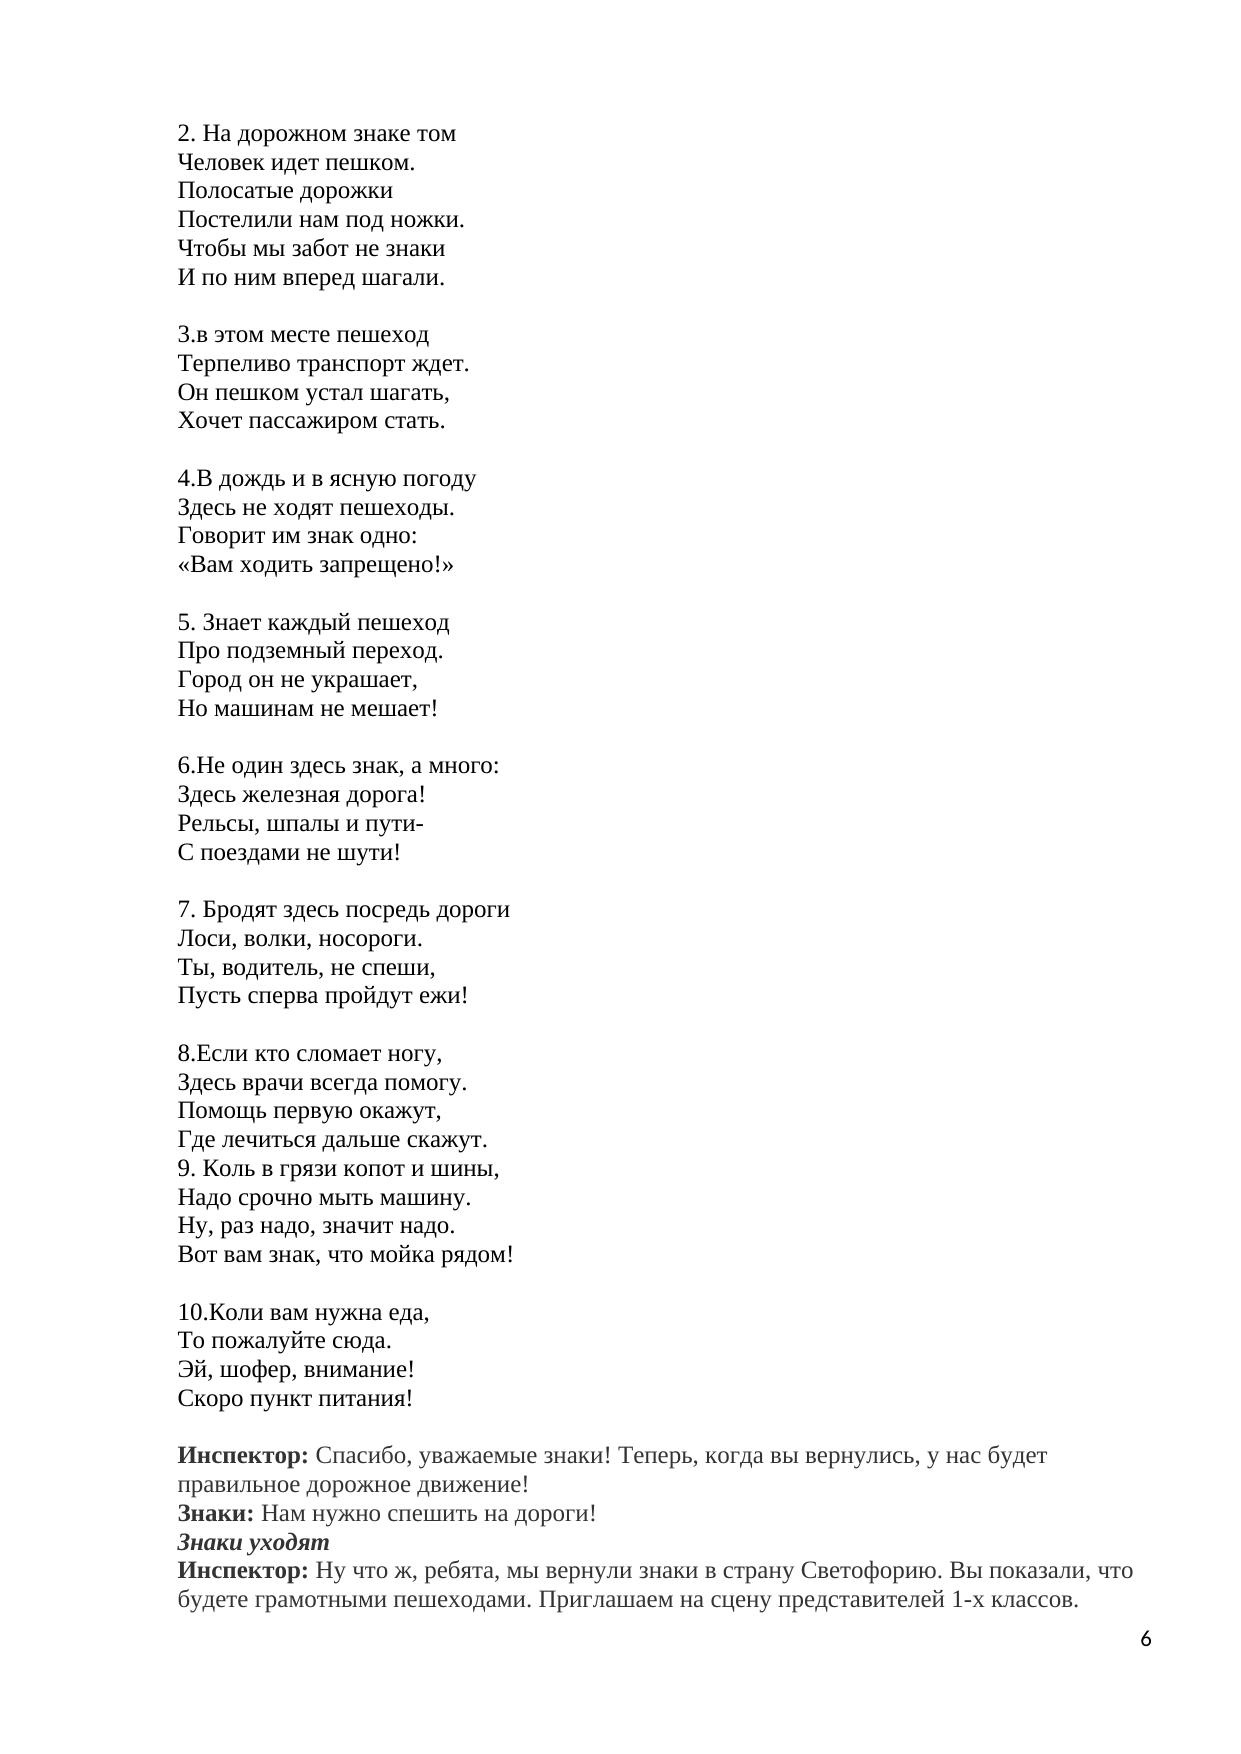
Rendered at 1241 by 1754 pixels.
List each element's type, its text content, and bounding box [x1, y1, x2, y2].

text Здесь врачи всегда помогу. [177, 1067, 1152, 1096]
text 7. Бродят здесь посредь дороги [177, 894, 1152, 923]
text 2. На дорожном знаке том [177, 118, 1152, 147]
text 5. Знает каждый пешеход [177, 607, 1152, 636]
text 6.Не один здесь знак, а много: [177, 751, 1152, 779]
text 8.Если кто сломает ногу, [177, 1038, 1152, 1067]
text Полосатые дорожки [177, 176, 1152, 204]
text И по ним вперед шагали. [177, 262, 1152, 291]
text Ну, раз надо, значит надо. [177, 1211, 1152, 1239]
text Знаки: Нам нужно спешить на дороги! [177, 1498, 1152, 1527]
text Инспектор: Ну что ж, ребята, мы вернули знаки в страну Светофорию. Вы показали, что будете грамотными пешеходами. Приглашаем на сцену представителей 1-х классов. [177, 1556, 1152, 1613]
text Знаки уходят [177, 1527, 1152, 1556]
text То пожалуйте сюда. [177, 1326, 1152, 1354]
text 10.Коли вам нужна еда, [177, 1297, 1152, 1326]
text Хочет пассажиром стать. [177, 406, 1152, 434]
text Лоси, волки, носороги. [177, 923, 1152, 952]
text Скоро пункт питания! [177, 1383, 1152, 1412]
text Ты, водитель, не спеши, [177, 952, 1152, 981]
text Чтобы мы забот не знаки [177, 233, 1152, 262]
text 4.В дождь и в ясную погоду [177, 463, 1152, 492]
text Помощь первую окажут, [177, 1096, 1152, 1124]
text Где лечиться дальше скажут. [177, 1124, 1152, 1153]
text 9. Коль в грязи копот и шины, [177, 1153, 1152, 1182]
text Вот вам знак, что мойка рядом! [177, 1239, 1152, 1268]
text Инспектор: Спасибо, уважаемые знаки! Теперь, когда вы вернулись, у нас будет правильное дорожное движение! [177, 1441, 1152, 1498]
text Эй, шофер, внимание! [177, 1354, 1152, 1383]
text Здесь железная дорога! [177, 779, 1152, 808]
text 3.в этом месте пешеход [177, 319, 1152, 348]
text Говорит им знак одно: [177, 521, 1152, 549]
text Постелили нам под ножки. [177, 204, 1152, 233]
text Рельсы, шпалы и пути- [177, 808, 1152, 837]
text Пусть сперва пройдут ежи! [177, 981, 1152, 1009]
text Терпеливо транспорт ждет. [177, 348, 1152, 377]
text Город он не украшает, [177, 664, 1152, 693]
text «Вам ходить запрещено!» [177, 549, 1152, 578]
text Здесь не ходят пешеходы. [177, 492, 1152, 521]
text Надо срочно мыть машину. [177, 1182, 1152, 1211]
text Человек идет пешком. [177, 147, 1152, 176]
text С поездами не шути! [177, 837, 1152, 866]
text Про подземный переход. [177, 636, 1152, 664]
text Но машинам не мешает! [177, 693, 1152, 722]
text Он пешком устал шагать, [177, 377, 1152, 406]
